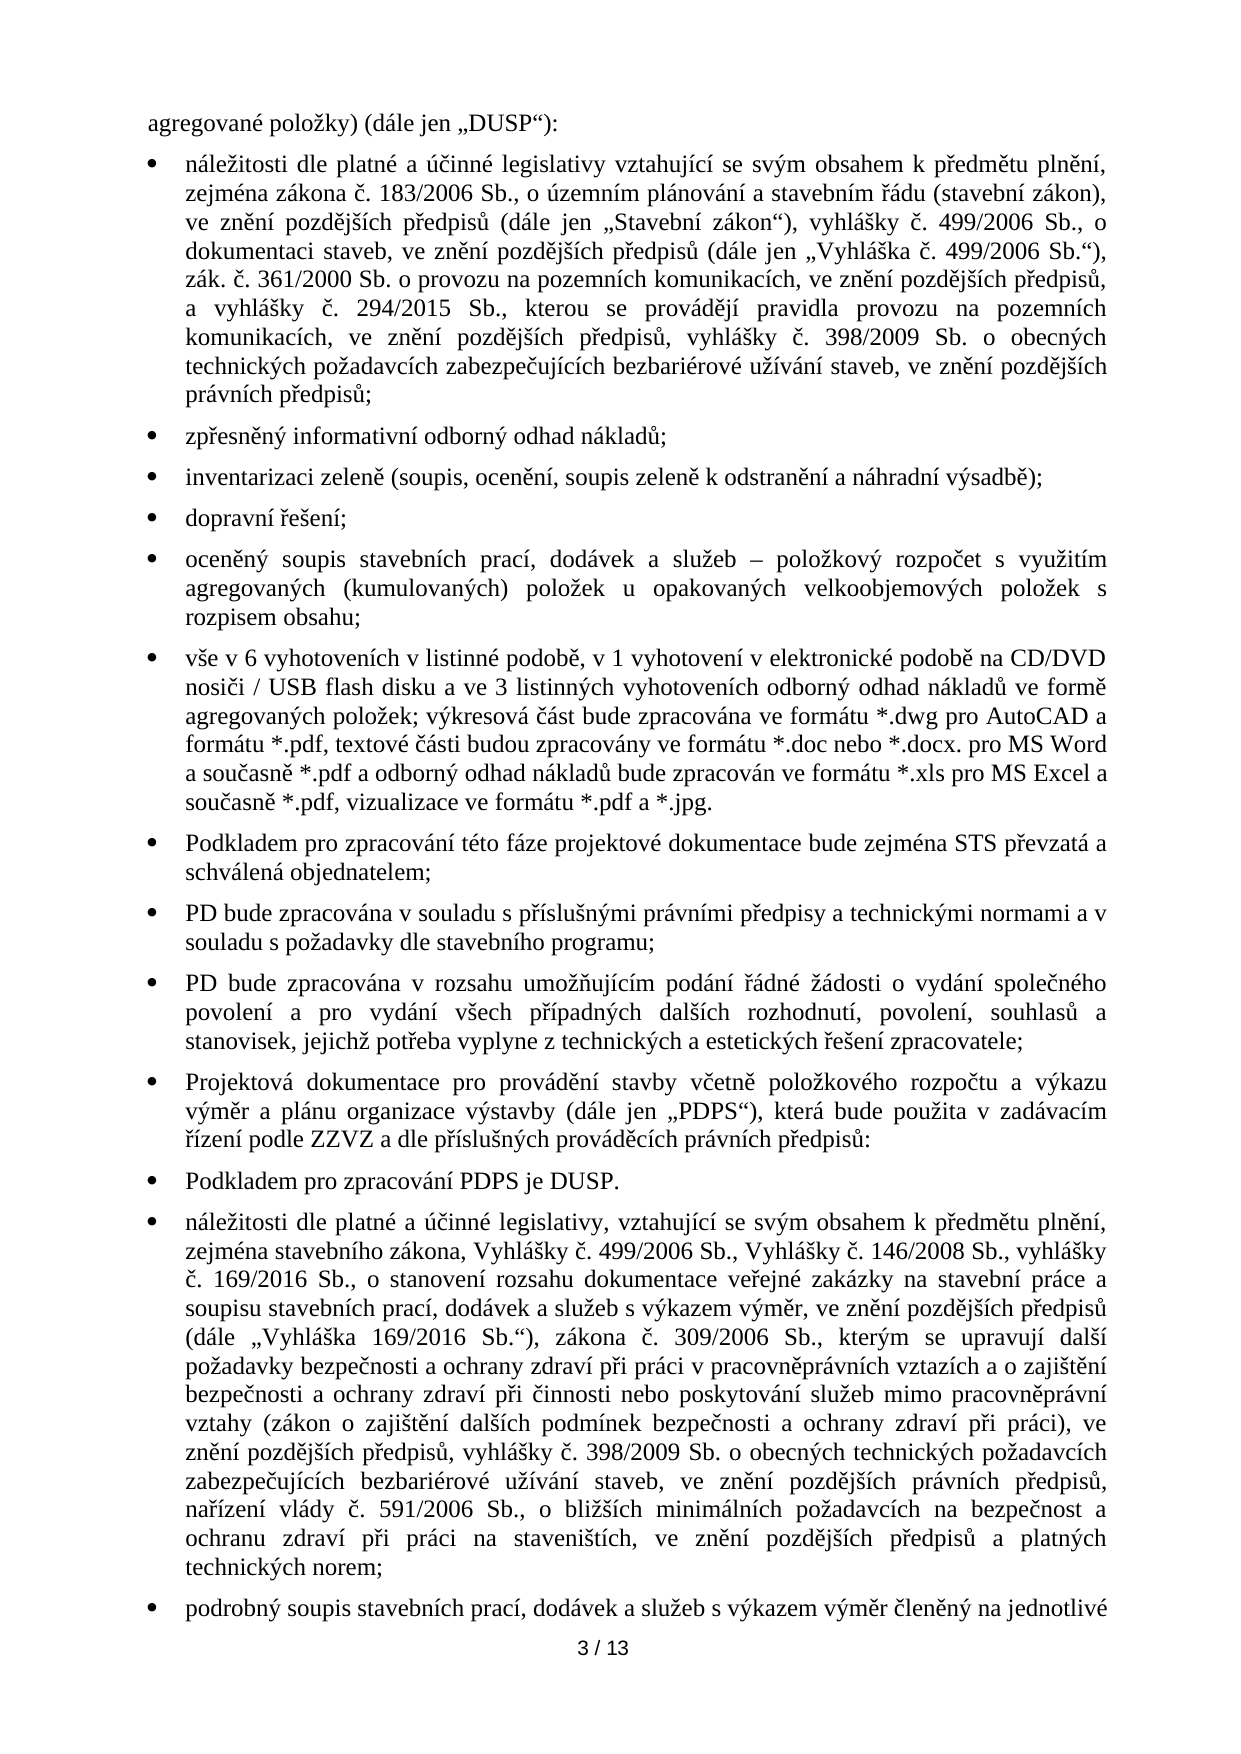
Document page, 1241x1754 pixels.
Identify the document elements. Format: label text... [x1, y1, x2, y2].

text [148, 108, 1108, 137]
list náležitosti dle platné a účinné legislativy vztahující se svým obsahem k předmětu plnění, zejména zákona č. 183/2006 Sb., o územním plánování a stavebním řádu (stavební zákon), ve znění pozdějších předpisů (dále jen „Stavební zákon“), vyhlášky č. 499/2006 Sb., o dokumentaci staveb, ve znění pozdějších předpisů (dále jen „Vyhláška č. 499/2006 Sb.“), zák. č. 361/2000 Sb. o provozu na pozemních komunikacích, ve znění pozdějších předpisů, a vyhlášky č. 294/2015 Sb., kterou se provádějí pravidla provozu na pozemních komunikacích, ve znění pozdějších předpisů, vyhlášky č. 398/2009 Sb. o obecných technických požadavcích zabezpečujících bezbariérové užívání staveb, ve znění pozdějších právních předpisů; [148, 149, 1108, 408]
list vše v 6 vyhotoveních v listinné podobě, v 1 vyhotovení v elektronické podobě na CD/DVD nosiči / USB flash disku a ve 3 listinných vyhotoveních odborný odhad nákladů ve formě agregovaných položek; výkresová část bude zpracována ve formátu *.dwg pro AutoCAD a formátu *.pdf, textové části budou zpracovány ve formátu *.doc nebo *.docx. pro MS Word a současně *.pdf a odborný odhad nákladů bude zpracován ve formátu *.xls pro MS Excel a současně *.pdf, vizualizace ve formátu *.pdf a *.jpg. [148, 643, 1108, 816]
list Podkladem pro zpracování této fáze projektové dokumentace bude zejména STS převzatá a schválená objednatelem; [148, 828, 1108, 886]
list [148, 1593, 1108, 1622]
list PD bude zpracována v souladu s příslušnými právními předpisy a technickými normami a v souladu s požadavky dle stavebního programu; [148, 898, 1108, 956]
list PD bude zpracována v rozsahu umožňujícím podání řádné žádosti o vydání společného povolení a pro vydání všech případných dalších rozhodnutí, povolení, souhlasů a stanovisek, jejichž potřeba vyplyne z technických a estetických řešení zpracovatele; [148, 968, 1108, 1054]
list oceněný soupis stavebních prací, dodávek a služeb – položkový rozpočet s využitím agregovaných (kumulovaných) položek u opakovaných velkoobjemových položek s rozpisem obsahu; [148, 544, 1108, 631]
list dopravní řešení; [148, 503, 1108, 532]
list zpřesněný informativní odborný odhad nákladů; [148, 421, 1108, 449]
list Podkladem pro zpracování PDPS je DUSP. [148, 1166, 1108, 1194]
list inventarizaci zeleně (soupis, ocenění, soupis zeleně k odstranění a náhradní výsadbě); [148, 462, 1108, 491]
list Projektová dokumentace pro provádění stavby včetně položkového rozpočtu a výkazu výměr a plánu organizace výstavby (dále jen „PDPS“), která bude použita v zadávacím řízení podle ZZVZ a dle příslušných prováděcích právních předpisů: [148, 1067, 1108, 1153]
list náležitosti dle platné a účinné legislativy, vztahující se svým obsahem k předmětu plnění, zejména stavebního zákona, Vyhlášky č. 499/2006 Sb., Vyhlášky č. 146/2008 Sb., vyhlášky č. 169/2016 Sb., o stanovení rozsahu dokumentace veřejné zakázky na stavební práce a soupisu stavebních prací, dodávek a služeb s výkazem výměr, ve znění pozdějších předpisů (dále „Vyhláška 169/2016 Sb.“), zákona č. 309/2006 Sb., kterým se upravují další požadavky bezpečnosti a ochrany zdraví při práci v pracovněprávních vztazích a o zajištění bezpečnosti a ochrany zdraví při činnosti nebo poskytování služeb mimo pracovněprávní vztahy (zákon o zajištění dalších podmínek bezpečnosti a ochrany zdraví při práci), ve znění pozdějších předpisů, vyhlášky č. 398/2009 Sb. o obecných technických požadavcích zabezpečujících bezbariérové užívání staveb, ve znění pozdějších právních předpisů, nařízení vlády č. 591/2006 Sb., o bližších minimálních požadavcích na bezpečnost a ochranu zdraví při práci na staveništích, ve znění pozdějších předpisů a platných technických norem; [148, 1207, 1108, 1581]
